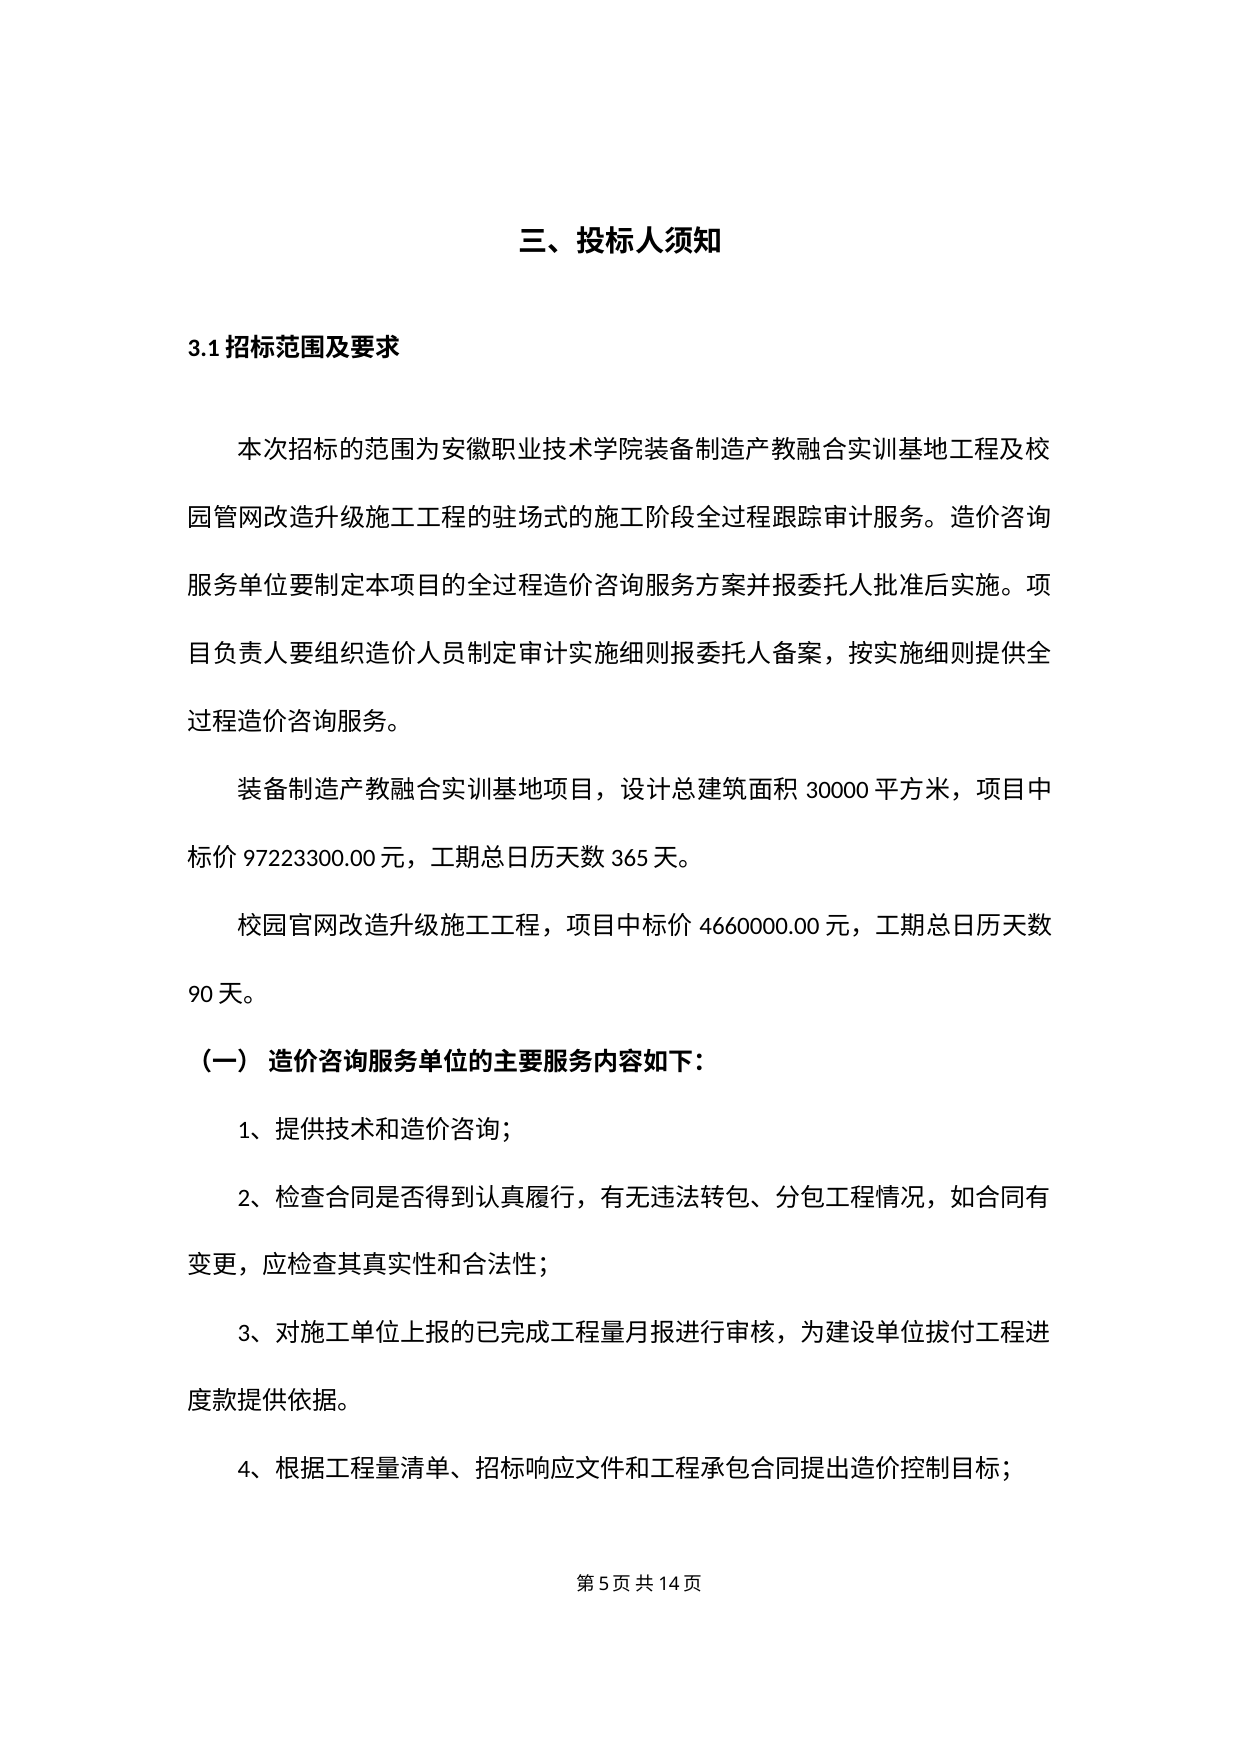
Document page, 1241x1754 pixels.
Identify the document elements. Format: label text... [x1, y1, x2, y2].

text （一） 造价咨询服务单位的主要服务内容如下： [187, 1025, 1053, 1093]
text 2、检查合同是否得到认真履行，有无违法转包、分包工程情况，如合同有变更，应检查其真实性和合法性； [187, 1161, 1053, 1297]
text 3.1 招标范围及要求 [187, 311, 1053, 379]
text 本次招标的范围为安徽职业技术学院装备制造产教融合实训基地工程及校园管网改造升级施工工程的驻场式的施工阶段全过程跟踪审计服务。造价咨询服务单位要制定本项目的全过程造价咨询服务方案并报委托人批准后实施。项目负责人要组织造价人员制定审计实施细则报委托人备案，按实施细则提供全过程造价咨询服务。 [187, 414, 1053, 754]
text 装备制造产教融合实训基地项目，设计总建筑面积30000平方米，项目中标价97223300.00元，工期总日历天数365天。 [187, 754, 1053, 889]
text 3、对施工单位上报的已完成工程量月报进行审核，为建设单位拔付工程进度款提供依据。 [187, 1297, 1053, 1433]
text 三、投标人须知 [187, 205, 1053, 273]
text 校园官网改造升级施工工程，项目中标价4660000.00元，工期总日历天数90天。 [187, 889, 1053, 1025]
text 4、根据工程量清单、招标响应文件和工程承包合同提出造价控制目标； [187, 1433, 1053, 1501]
text 1、提供技术和造价咨询； [187, 1093, 1053, 1161]
